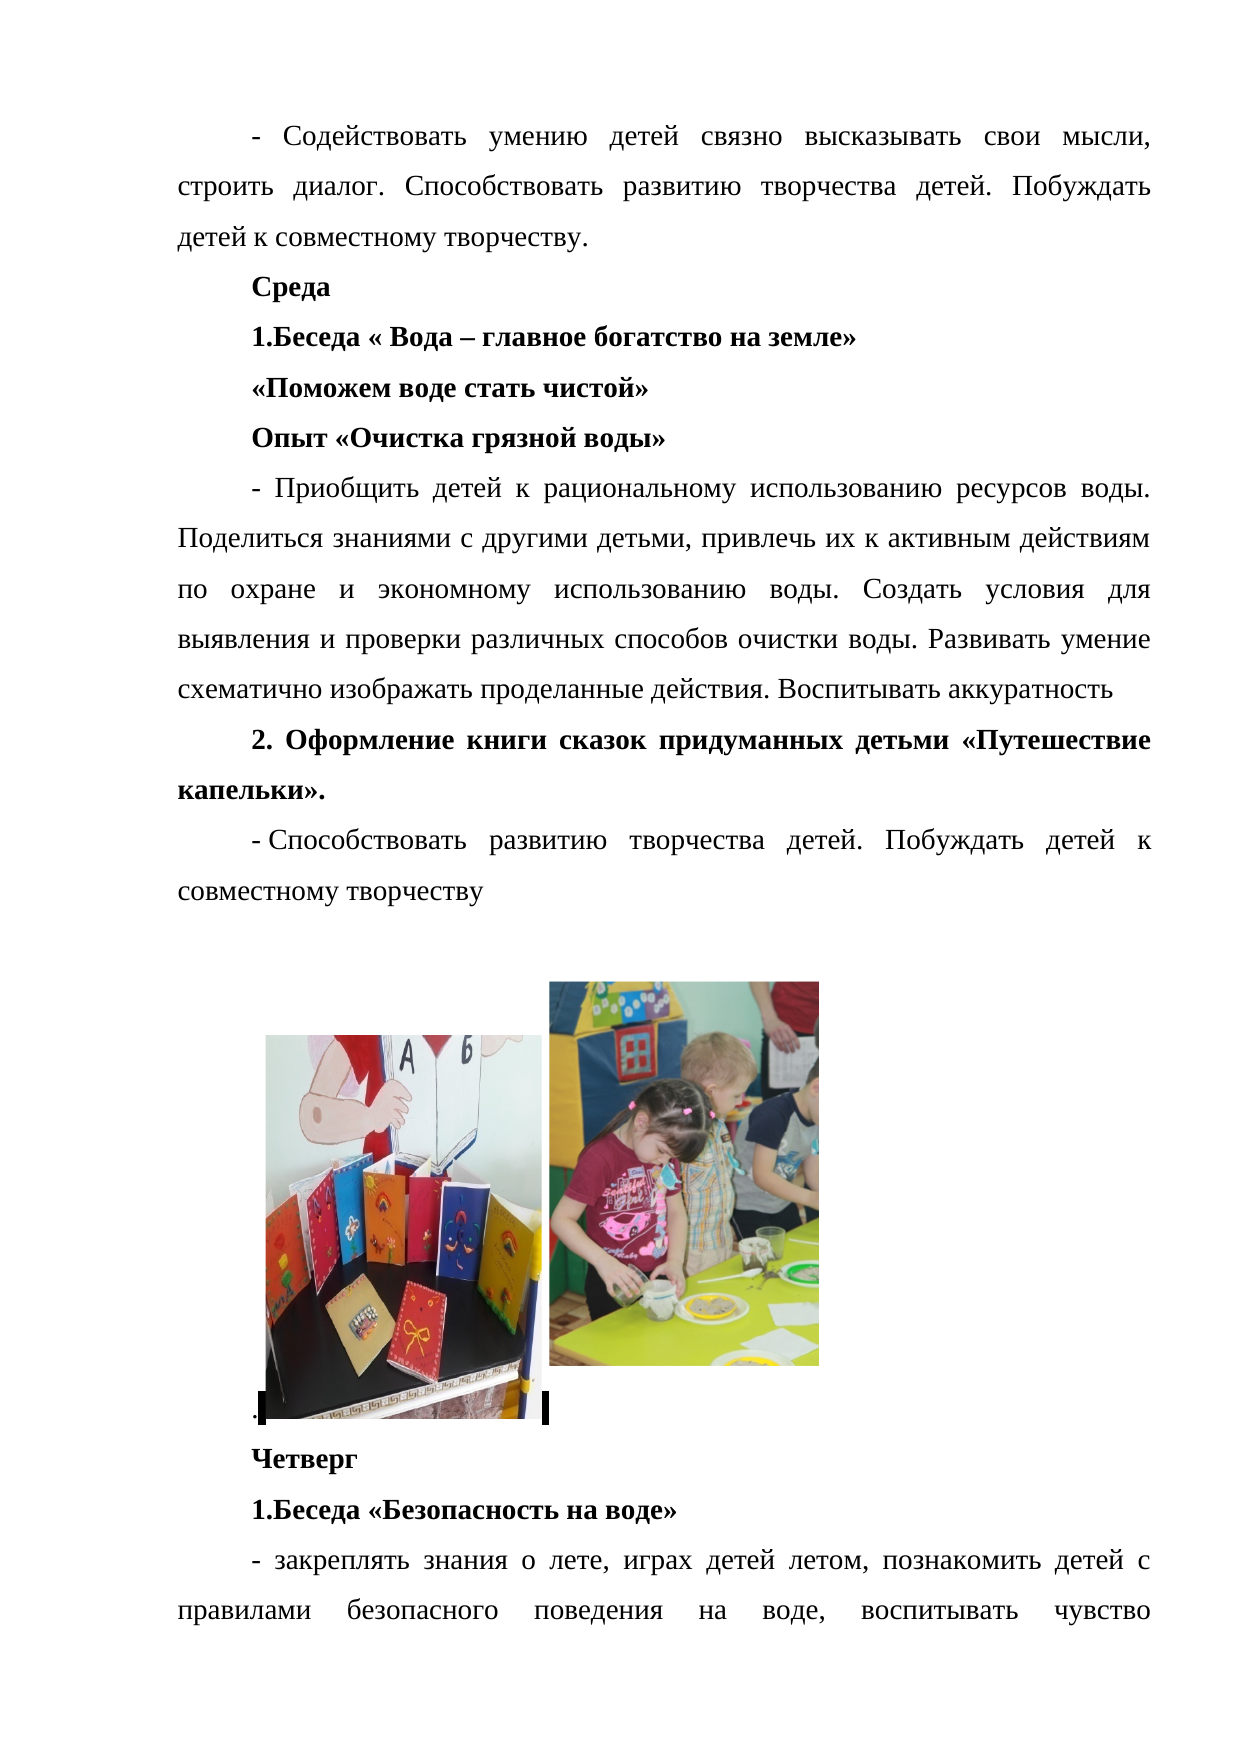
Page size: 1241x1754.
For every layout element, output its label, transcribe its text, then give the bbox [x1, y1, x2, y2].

text - Содействовать умению детей связно высказывать свои мысли, строить диалог. Способствовать развитию творчества детей. Побуждать детей к совместному творчеству. [177, 118, 1152, 252]
text Среда [177, 269, 1152, 303]
text Четверг [177, 1441, 1152, 1475]
text - Способствовать развитию творчества детей. Побуждать детей к совместному творчеству [177, 822, 1152, 906]
text «Поможем воде стать чистой» [177, 370, 1152, 403]
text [177, 1542, 1152, 1626]
text - Приобщить детей к рациональному использованию ресурсов воды. Поделиться знаниями с другими детьми, привлечь их к активным действиям по охране и экономному использованию воды. Создать условия для выявления и проверки различных способов очистки воды. Развивать умение схематично изображать проделанные действия. Воспитывать аккуратность [177, 470, 1152, 705]
text 1.Беседа « Вода – главное богатство на земле» [177, 319, 1152, 353]
text 1.Беседа «Безопасность на воде» [177, 1492, 1152, 1525]
picture [550, 982, 819, 1366]
text Опыт «Очистка грязной воды» [177, 420, 1152, 453]
picture [265, 1035, 542, 1419]
text 2. Оформление книги сказок придуманных детьми «Путешествие капельки». [177, 722, 1152, 806]
